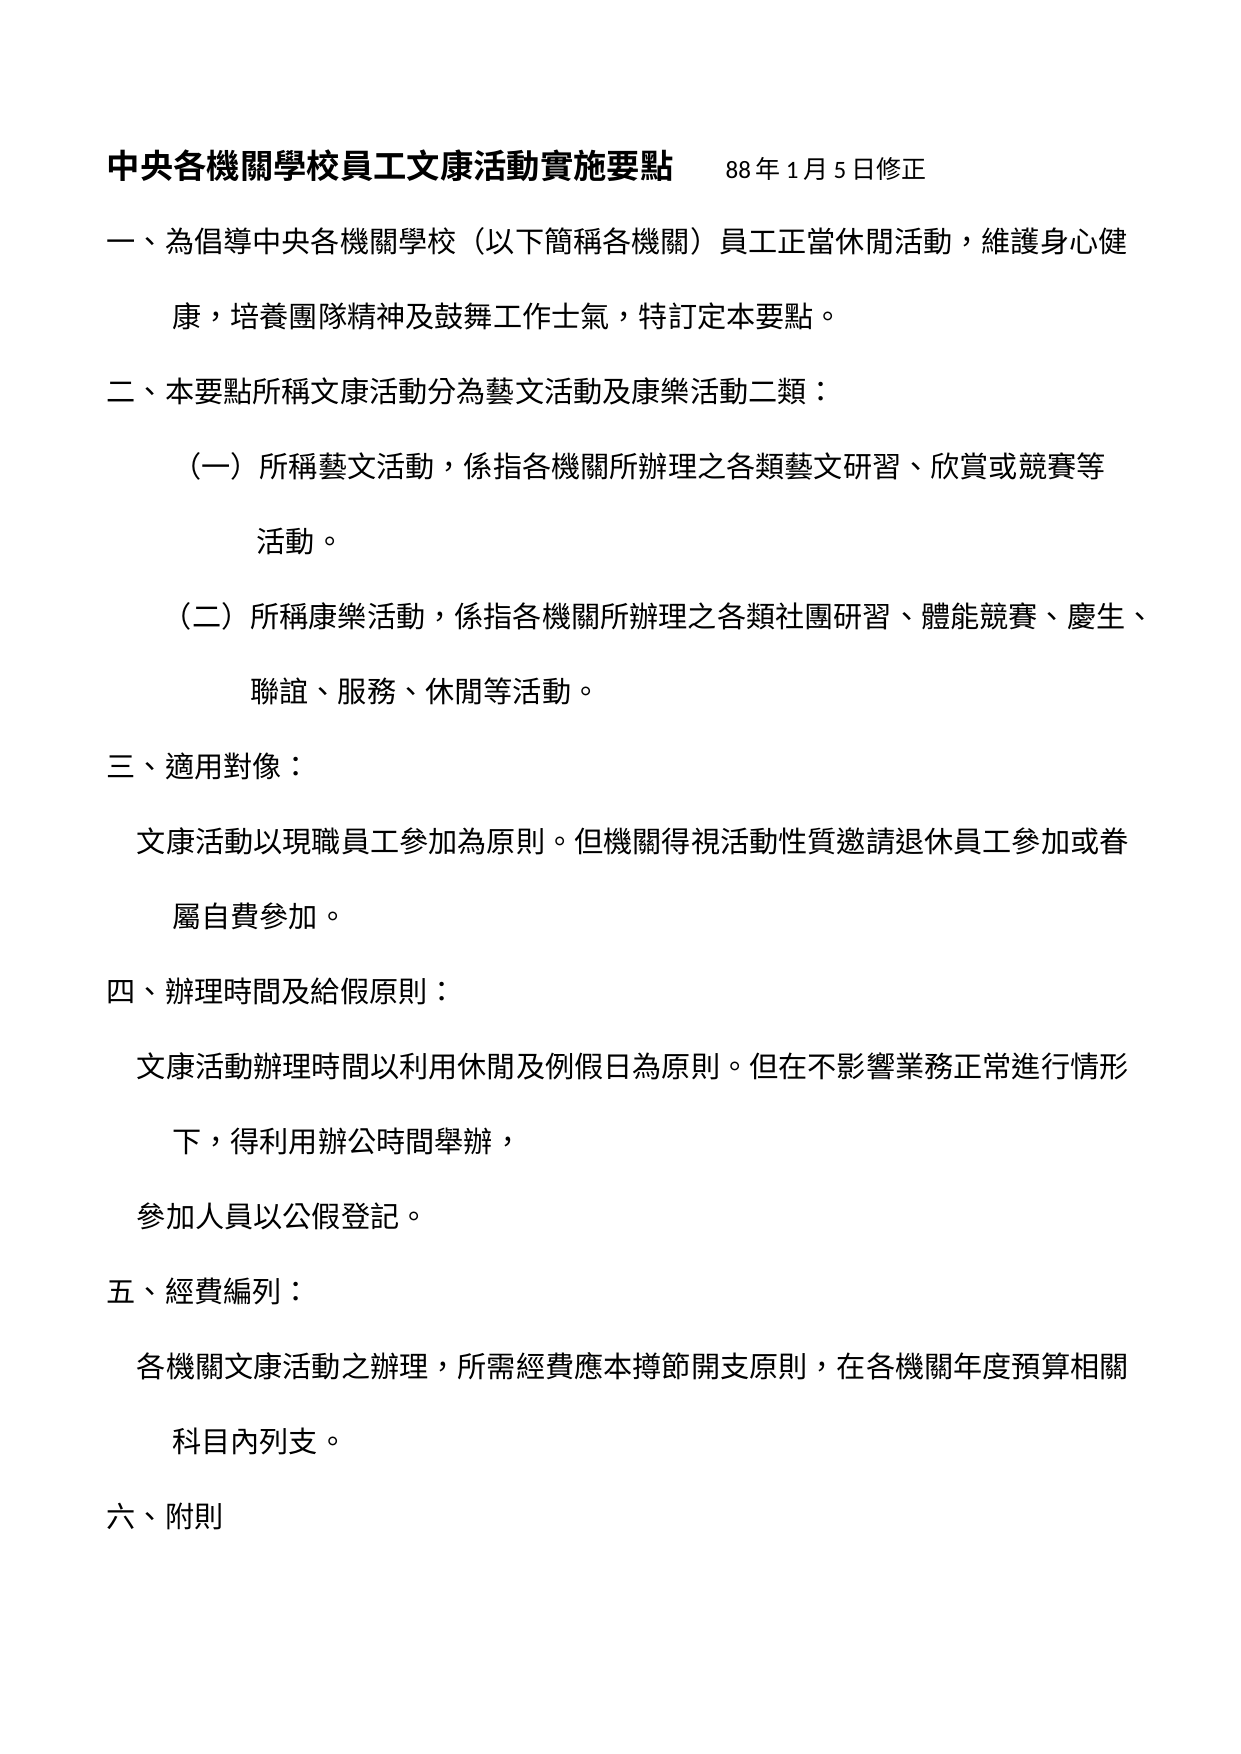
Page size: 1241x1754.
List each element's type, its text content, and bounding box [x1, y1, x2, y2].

text 一、為倡導中央各機關學校（以下簡稱各機關）員工正當休閒活動，維護身心健康，培養團隊精神及鼓舞工作士氣，特訂定本要點。 [106, 202, 1134, 352]
text 文康活動辦理時間以利用休閒及例假日為原則。但在不影響業務正常進行情形下，得利用辦公時間舉辦， [106, 1027, 1134, 1177]
text 參加人員以公假登記。 [106, 1177, 1134, 1252]
text （二）所稱康樂活動，係指各機關所辦理之各類社團研習、體能競賽、慶生、聯誼、服務、休閒等活動。 [163, 577, 1134, 727]
text 三、適用對像： [106, 727, 1134, 802]
text 各機關文康活動之辦理，所需經費應本撙節開支原則，在各機關年度預算相關科目內列支。 [106, 1327, 1134, 1477]
text 六、附則 [106, 1477, 1134, 1552]
text 二、本要點所稱文康活動分為藝文活動及康樂活動二類： [106, 352, 1134, 427]
text 四、辦理時間及給假原則： [106, 952, 1134, 1027]
text 五、經費編列： [106, 1252, 1134, 1327]
text 中央各機關學校員工文康活動實施要點 修正 [106, 127, 1134, 202]
text 文康活動以現職員工參加為原則。但機關得視活動性質邀請退休員工參加或眷屬自費參加。 [106, 802, 1134, 952]
text （一）所稱藝文活動，係指各機關所辦理之各類藝文研習、欣賞或競賽等活動。 [172, 427, 1134, 577]
